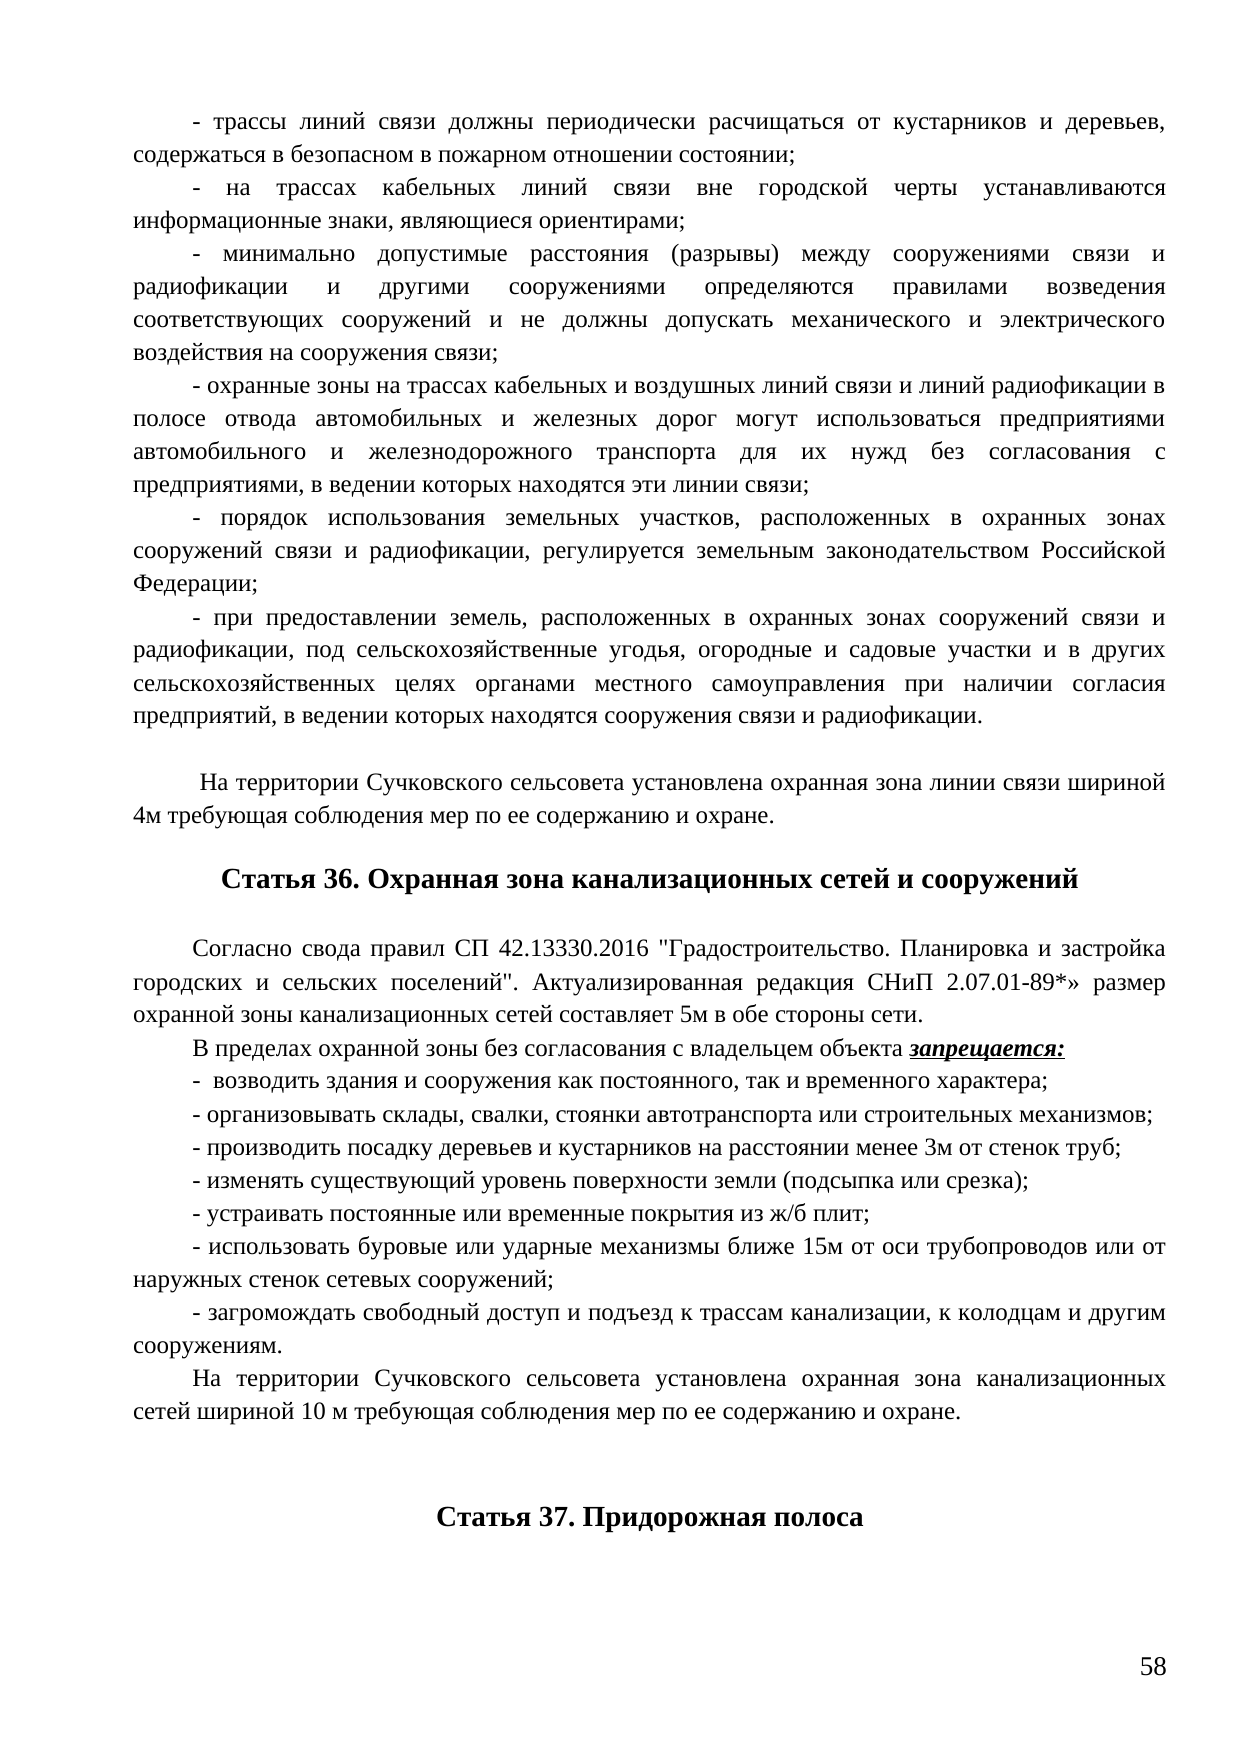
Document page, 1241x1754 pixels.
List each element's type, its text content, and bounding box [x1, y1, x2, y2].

text - использовать буровые или ударные механизмы ближе 15м от оси трубопроводов или от наружных стенок сетевых сооружений; [133, 1231, 1167, 1292]
text - минимально допустимые расстояния (разрывы) между сооружениями связи и радиофикации и другими сооружениями определяются правилами возведения соответствующих сооружений и не должны допускать механического и электрического воздействия на сооружения связи; [133, 238, 1167, 366]
text - организовывать склады, свалки, стоянки автотранспорта или строительных механизмов; [133, 1099, 1167, 1127]
text На территории Сучковского сельсовета установлена охранная зона линии связи шириной 4м требующая соблюдения мер по ее содержанию и охране. [133, 767, 1167, 828]
text - возводить здания и сооружения как постоянного, так и временного характера; [133, 1066, 1167, 1094]
text - устраивать постоянные или временные покрытия из ж/б плит; [133, 1198, 1167, 1226]
subtitle Статья 36. Охранная зона канализационных сетей и сооружений [133, 861, 1167, 895]
text Согласно свода правил СП 42.13330.2016 "Градостроительство. Планировка и застройка городских и сельских поселений". Актуализированная редакция СНиП 2.07.01-89*» размер охранной зоны канализационных сетей составляет 5м в обе стороны сети. [133, 933, 1167, 1028]
subtitle Статья 37. Придорожная полоса [133, 1499, 1167, 1532]
text - при предоставлении земель, расположенных в охранных зонах сооружений связи и радиофикации, под сельскохозяйственные угодья, огородные и садовые участки и в других сельскохозяйственных целях органами местного самоуправления при наличии согласия предприятий, в ведении которых находятся сооружения связи и радиофикации. [133, 602, 1167, 729]
text В пределах охранной зоны без согласования с владельцем объекта запрещается: [133, 1033, 1167, 1061]
text - охранные зоны на трассах кабельных и воздушных линий связи и линий радиофикации в полосе отвода автомобильных и железных дорог могут использоваться предприятиями автомобильного и железнодорожного транспорта для их нужд без согласования с предприятиями, в ведении которых находятся эти линии связи; [133, 370, 1167, 498]
text На территории Сучковского сельсовета установлена охранная зона канализационных сетей шириной 10 м требующая соблюдения мер по ее содержанию и охране. [133, 1363, 1167, 1424]
text - производить посадку деревьев и кустарников на расстоянии менее 3м от стенок труб; [133, 1132, 1167, 1160]
text - трассы линий связи должны периодически расчищаться от кустарников и деревьев, содержаться в безопасном в пожарном отношении состоянии; [133, 106, 1167, 168]
text - порядок использования земельных участков, расположенных в охранных зонах сооружений связи и радиофикации, регулируется земельным законодательством Российской Федерации; [133, 502, 1167, 597]
text - загромождать свободный доступ и подъезд к трассам канализации, к колодцам и другим сооружениям. [133, 1297, 1167, 1358]
text - изменять существующий уровень поверхности земли (подсыпка или срезка); [133, 1165, 1167, 1193]
text - на трассах кабельных линий связи вне городской черты устанавливаются информационные знаки, являющиеся ориентирами; [133, 172, 1167, 234]
